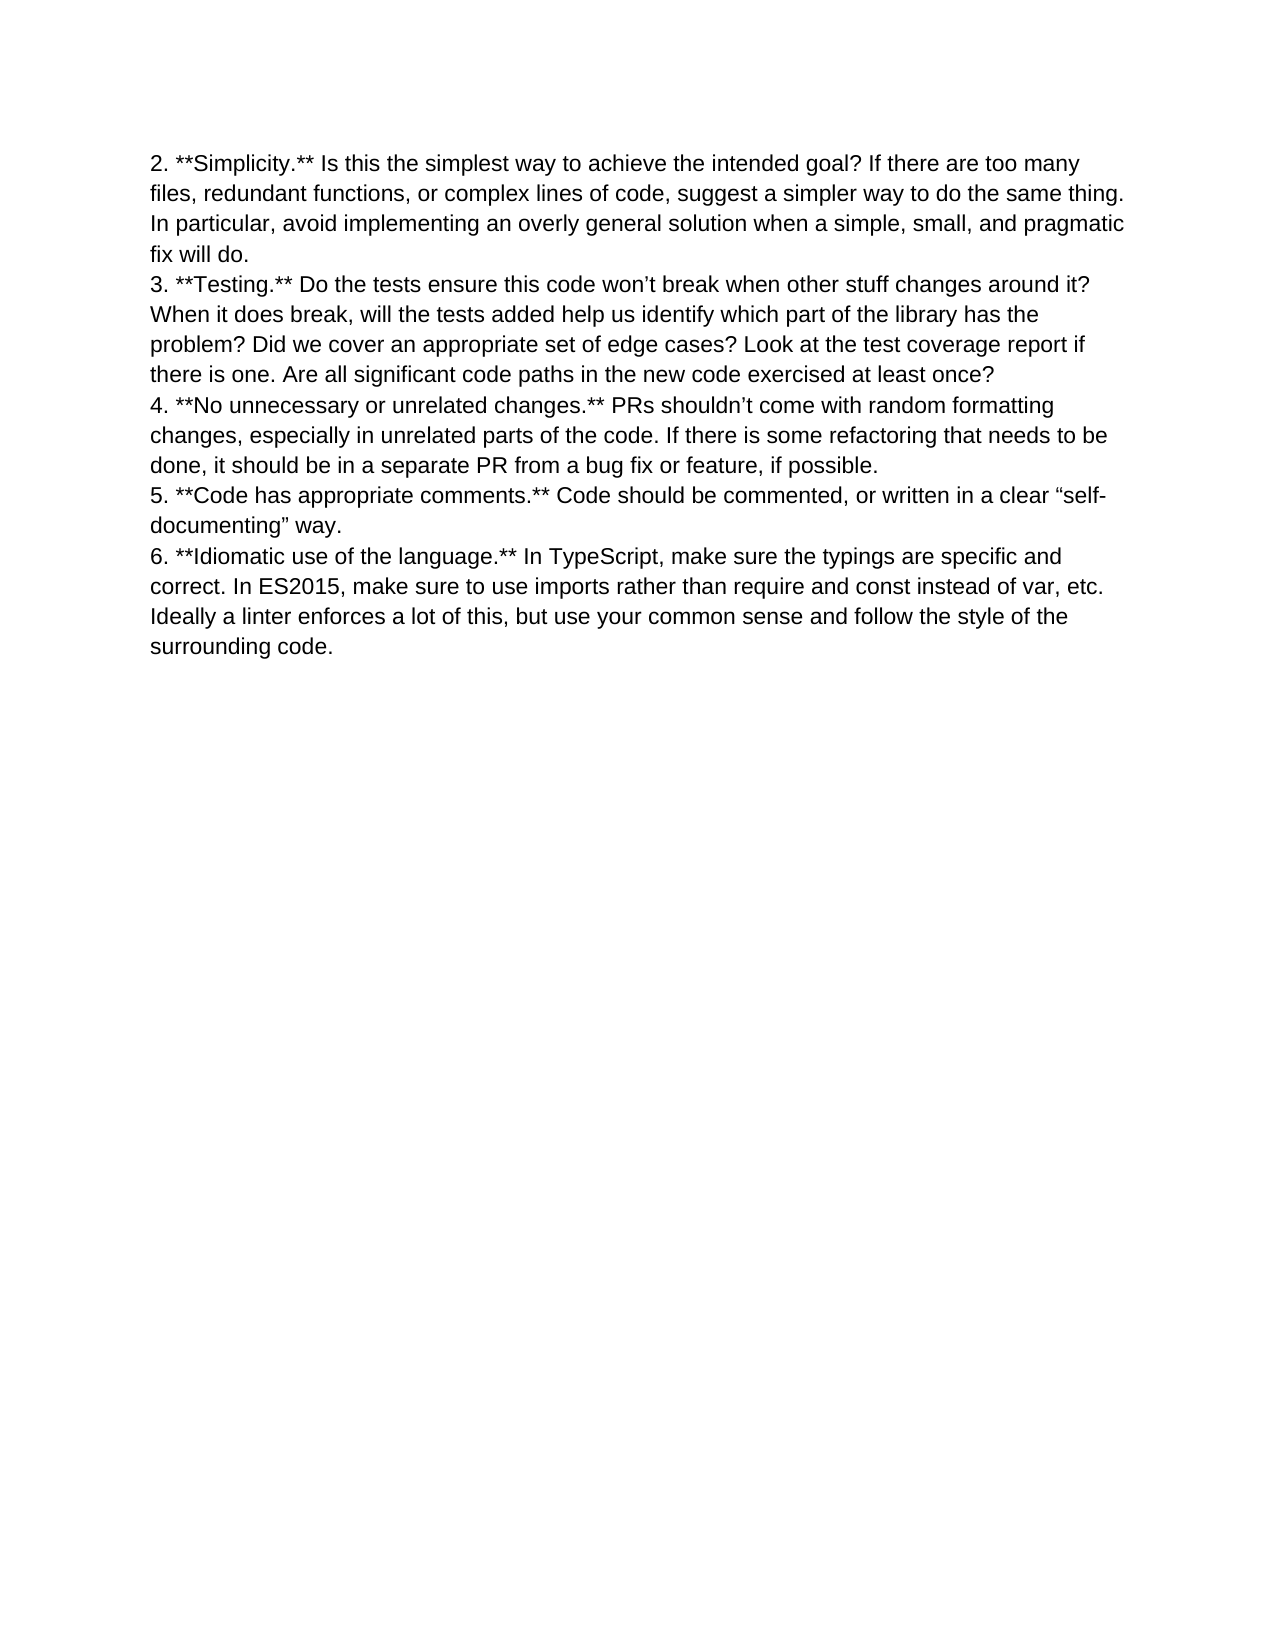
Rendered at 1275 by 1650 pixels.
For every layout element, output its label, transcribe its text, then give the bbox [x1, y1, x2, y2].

text 4. **No unnecessary or unrelated changes.** PRs shouldn’t come with random formatting changes, especially in unrelated parts of the code. If there is some refactoring that needs to be done, it should be in a separate PR from a bug fix or feature, if possible. [150, 392, 1125, 478]
text 6. **Idiomatic use of the language.** In TypeScript, make sure the typings are specific and correct. In ES2015, make sure to use imports rather than require and const instead of var, etc. Ideally a linter enforces a lot of this, but use your common sense and follow the style of the surrounding code. [150, 543, 1125, 660]
text 2. **Simplicity.** Is this the simplest way to achieve the intended goal? If there are too many files, redundant functions, or complex lines of code, suggest a simpler way to do the same thing. In particular, avoid implementing an overly general solution when a simple, small, and pragmatic fix will do. [150, 150, 1125, 267]
text 3. **Testing.** Do the tests ensure this code won’t break when other stuff changes around it? When it does break, will the tests added help us identify which part of the library has the problem? Did we cover an appropriate set of edge cases? Look at the test coverage report if there is one. Are all significant code paths in the new code exercised at least once? [150, 271, 1125, 388]
text 5. **Code has appropriate comments.** Code should be commented, or written in a clear “self-documenting” way. [150, 482, 1125, 539]
